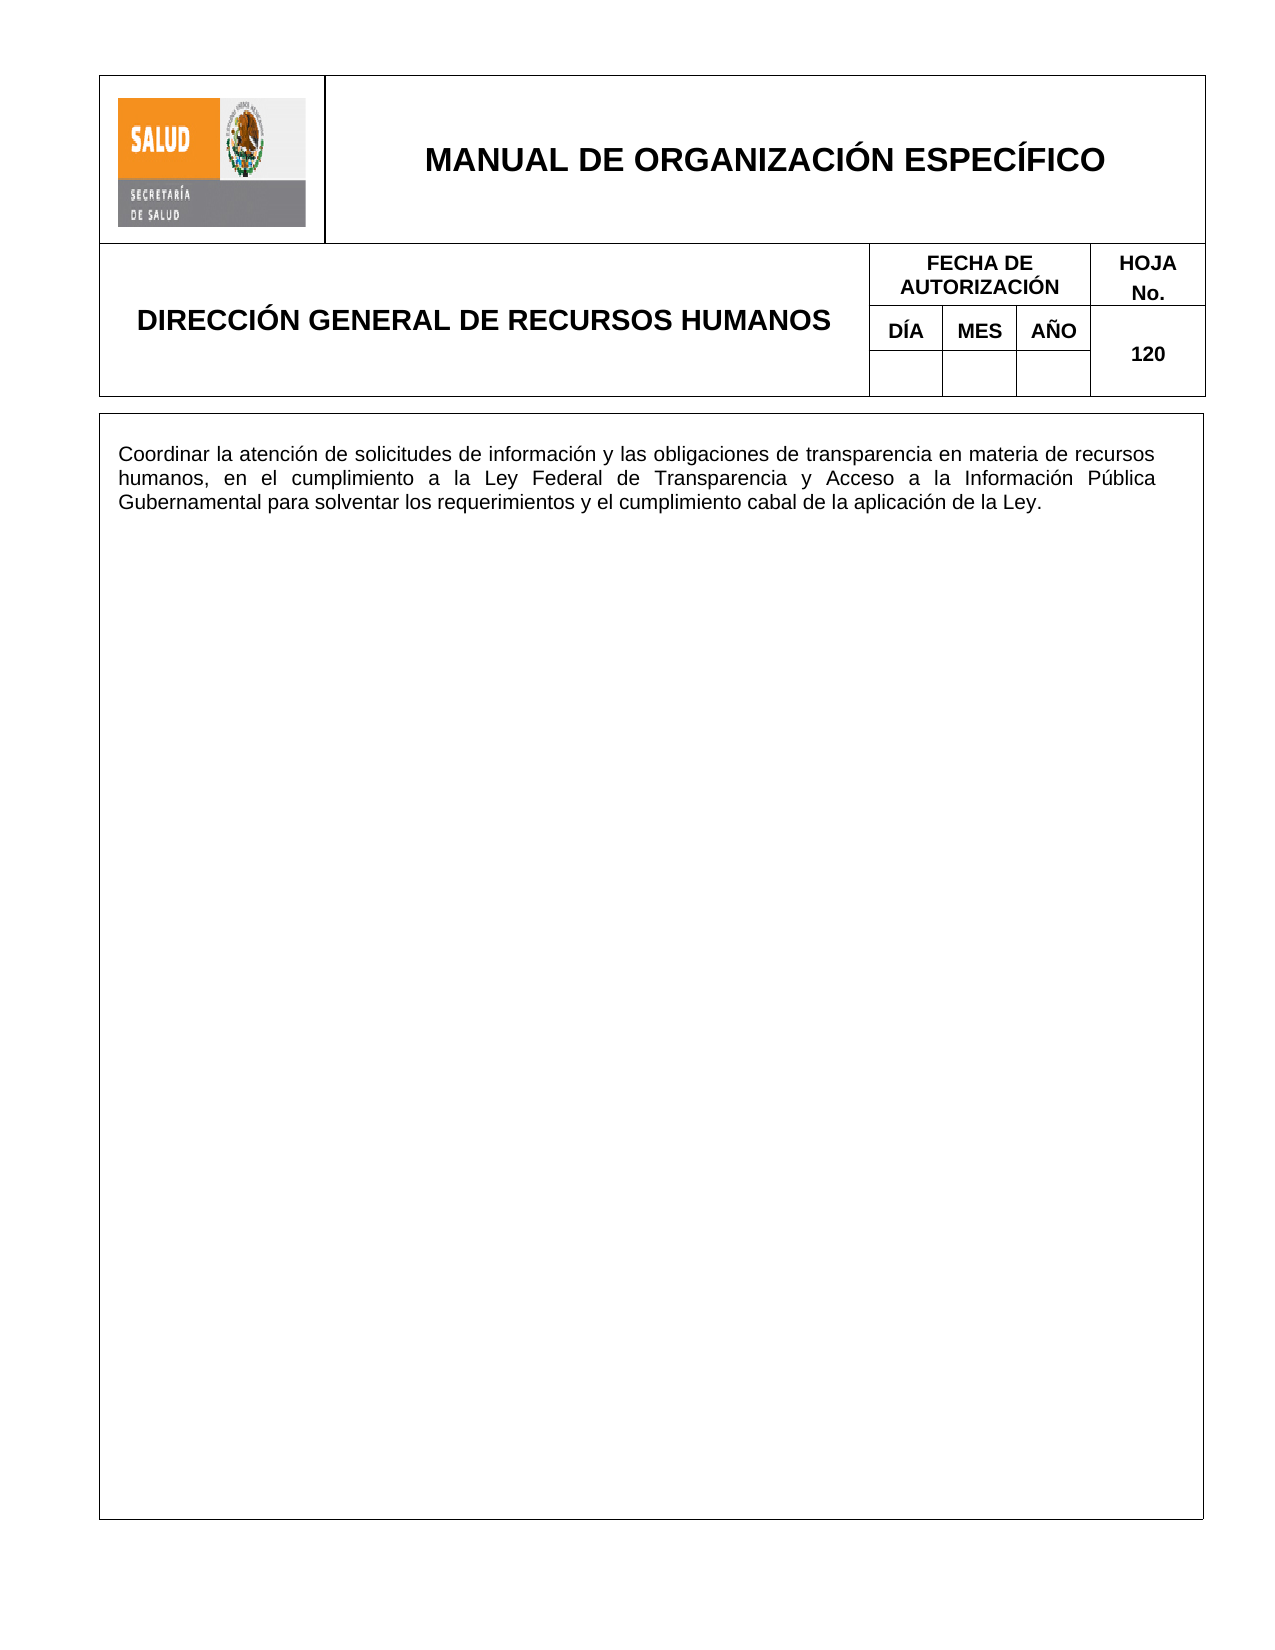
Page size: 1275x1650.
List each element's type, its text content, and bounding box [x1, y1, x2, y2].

picture [118, 98, 306, 227]
text Coordinar la atención de solicitudes de información y las obligaciones de transparencia en materia de recursos humanos, en el cumplimiento a la Ley Federal de Transparencia y Acceso a la Información Pública Gubernamental para solventar los requerimientos y el cumplimiento cabal de la aplicación de la Ley. [118, 442, 1157, 514]
